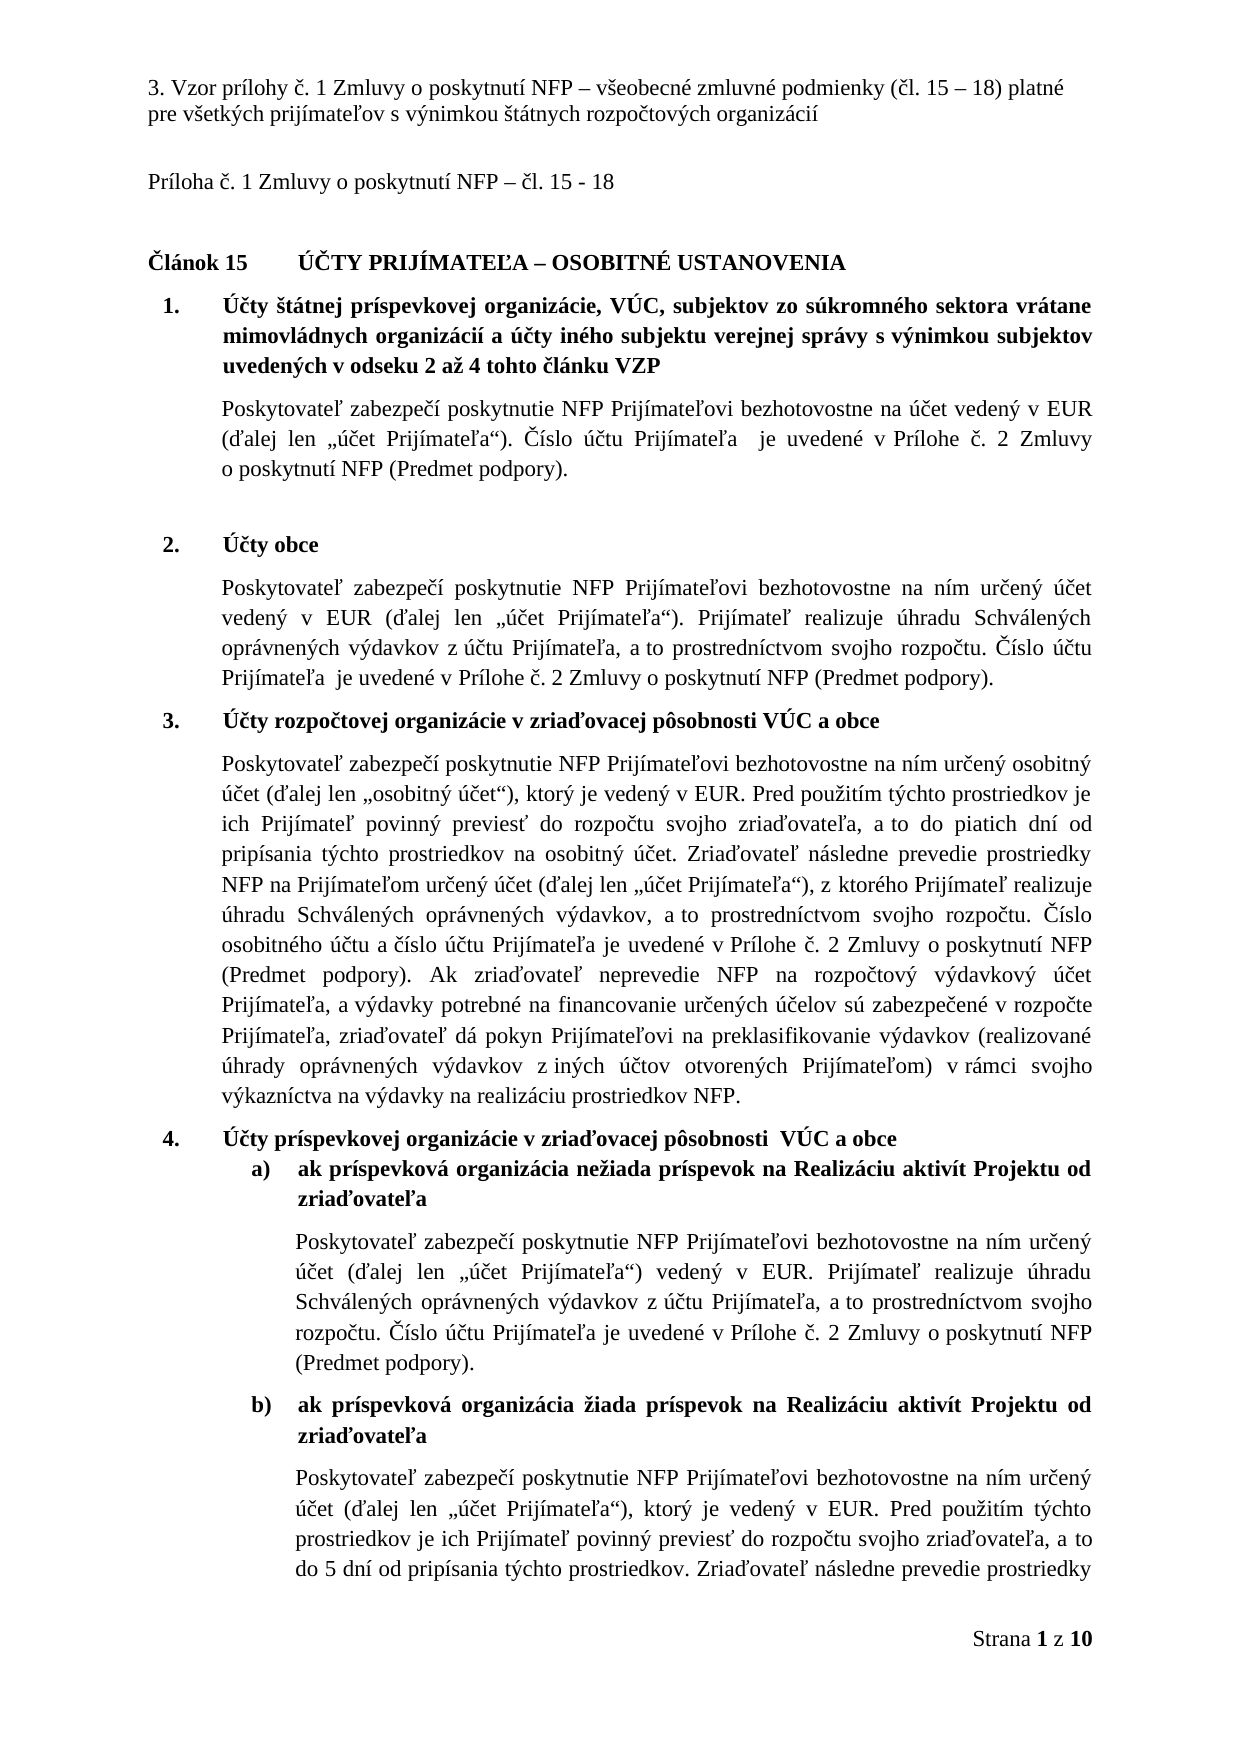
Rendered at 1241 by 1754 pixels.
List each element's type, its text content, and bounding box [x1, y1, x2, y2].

list Účty obce [162, 531, 1092, 557]
list ak príspevková organizácia žiada príspevok na Realizáciu aktivít Projektu od zriaďovateľa [251, 1391, 1092, 1448]
list Účty príspevkovej organizácie v zriaďovacej pôsobnosti VÚC a obce [162, 1125, 1092, 1151]
text Poskytovateľ zabezpečí poskytnutie NFP Prijímateľovi bezhotovostne na ním určený osobitný účet (ďalej len „osobitný účet“), ktorý je vedený v EUR. Pred použitím týchto prostriedkov je ich Prijímateľ povinný previesť do rozpočtu svojho zriaďovateľa, a to do piatich dní od pripísania týchto prostriedkov na osobitný účet. Zriaďovateľ následne prevedie prostriedky NFP na Prijímateľom určený účet (ďalej len „účet Prijímateľa“), z ktorého Prijímateľ realizuje úhradu Schválených oprávnených výdavkov, a to prostredníctvom svojho rozpočtu. Číslo osobitného účtu a číslo účtu Prijímateľa je uvedené v Prílohe č. 2 Zmluvy o poskytnutí NFP (Predmet podpory). Ak zriaďovateľ neprevedie NFP na rozpočtový výdavkový účet Prijímateľa, a výdavky potrebné na financovanie určených účelov sú zabezpečené v rozpočte Prijímateľa, zriaďovateľ dá pokyn Prijímateľovi na preklasifikovanie výdavkov (realizované úhrady oprávnených výdavkov z iných účtov otvorených Prijímateľom) v rámci svojho výkazníctva na výdavky na realizáciu prostriedkov NFP. [221, 750, 1092, 1108]
text Poskytovateľ zabezpečí poskytnutie NFP Prijímateľovi bezhotovostne na účet vedený v EUR (ďalej len „účet Prijímateľa“). Číslo účtu Prijímateľa je uvedené v Prílohe č. 2 Zmluvy o poskytnutí NFP (Predmet podpory). [221, 395, 1092, 482]
text Poskytovateľ zabezpečí poskytnutie NFP Prijímateľovi bezhotovostne na ním určený účet vedený v EUR (ďalej len „účet Prijímateľa“). Prijímateľ realizuje úhradu Schválených oprávnených výdavkov z účtu Prijímateľa, a to prostredníctvom svojho rozpočtu. Číslo účtu Prijímateľa je uvedené v Prílohe č. 2 Zmluvy o poskytnutí NFP (Predmet podpory). [221, 574, 1092, 691]
text Článok 15 ÚČtY PrijímateľA – OSOBITNÉ USTANOVENIA [148, 249, 1092, 275]
list Účty rozpočtovej organizácie v zriaďovacej pôsobnosti VÚC a obce [162, 707, 1092, 733]
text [295, 1464, 1092, 1581]
text Poskytovateľ zabezpečí poskytnutie NFP Prijímateľovi bezhotovostne na ním určený účet (ďalej len „účet Prijímateľa“) vedený v EUR. Prijímateľ realizuje úhradu Schválených oprávnených výdavkov z účtu Prijímateľa, a to prostredníctvom svojho rozpočtu. Číslo účtu Prijímateľa je uvedené v Prílohe č. 2 Zmluvy o poskytnutí NFP (Predmet podpory). [295, 1228, 1092, 1375]
list ak príspevková organizácia nežiada príspevok na Realizáciu aktivít Projektu od zriaďovateľa [251, 1155, 1092, 1212]
text Príloha č. 1 Zmluvy o poskytnutí NFP – čl. 15 - 18 [148, 168, 1092, 194]
list Účty štátnej príspevkovej organizácie, VÚC, subjektov zo súkromného sektora vrátane mimovládnych organizácií a účty iného subjektu verejnej správy s výnimkou subjektov uvedených v odseku 2 až 4 tohto článku VZP [162, 292, 1092, 378]
